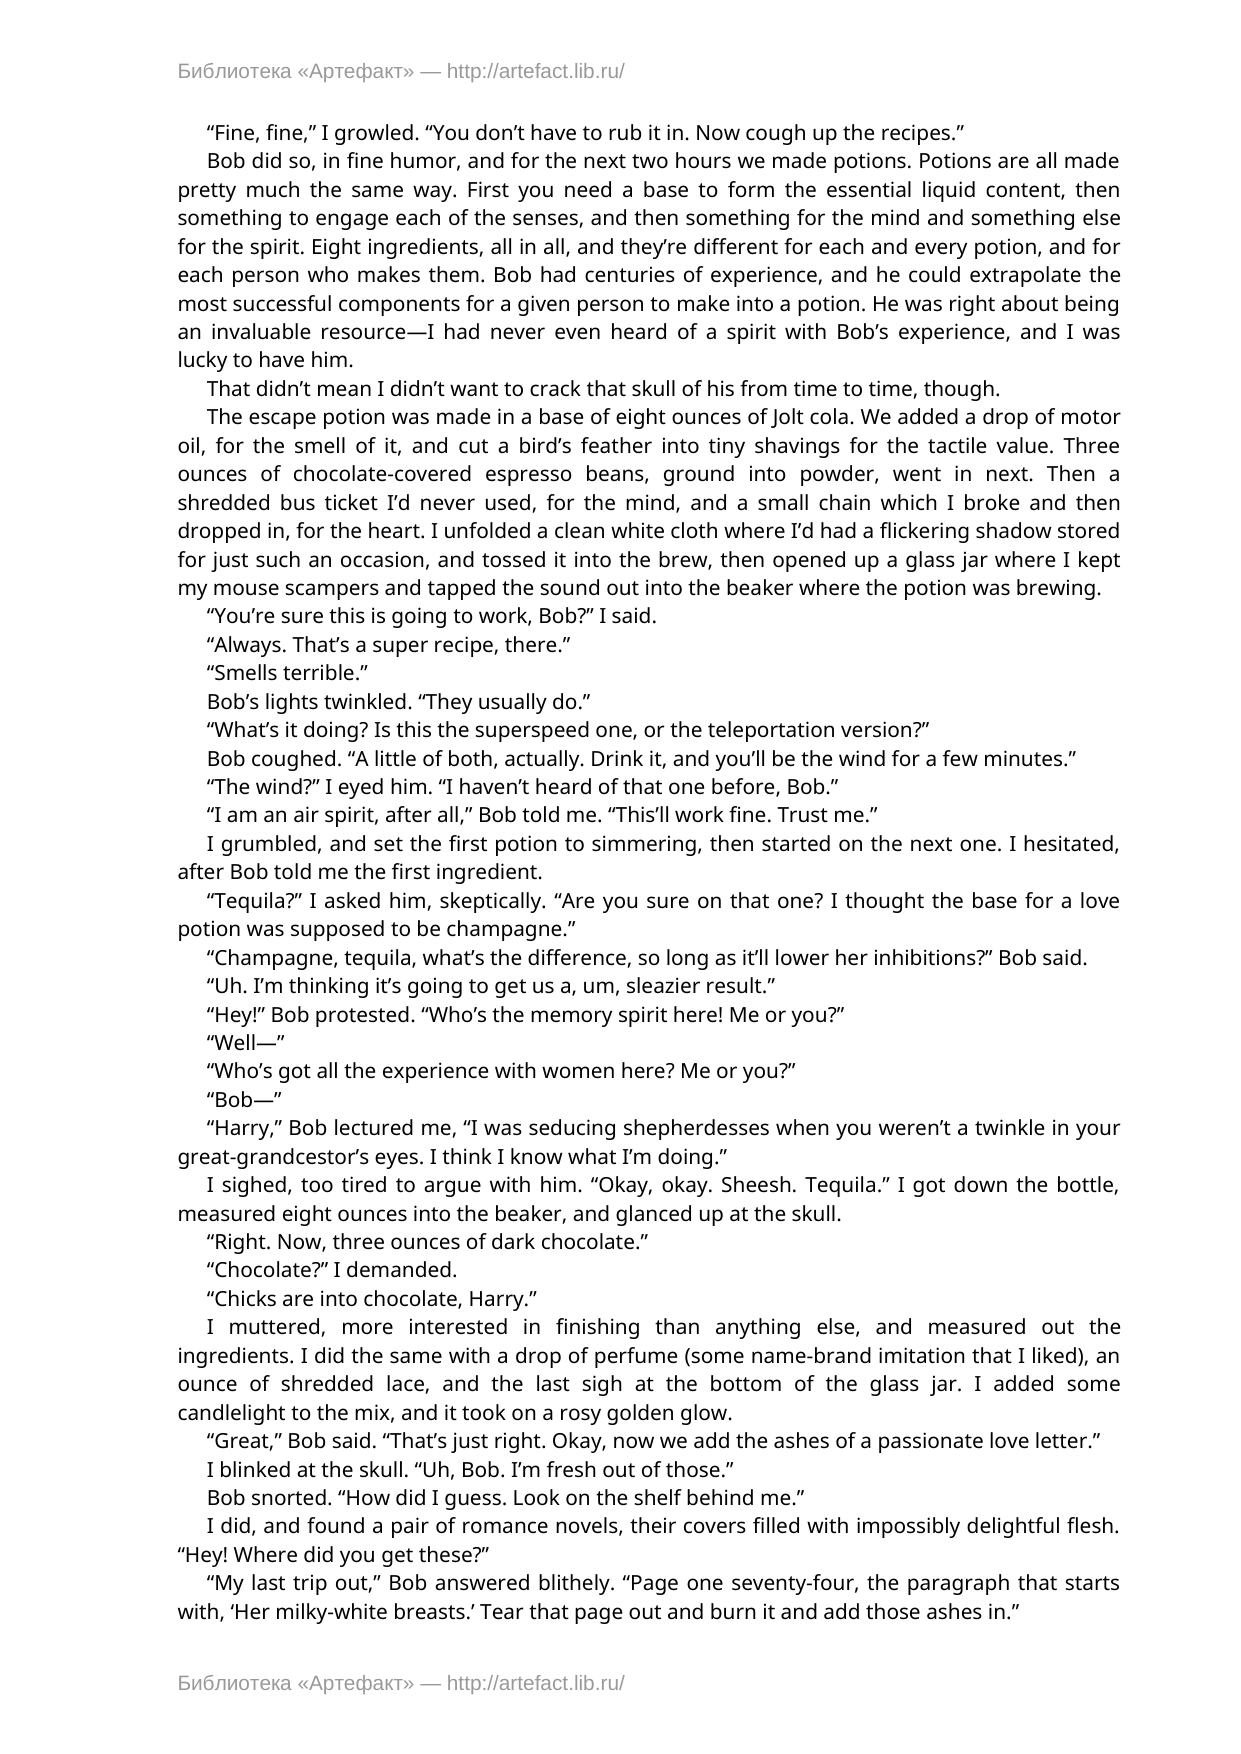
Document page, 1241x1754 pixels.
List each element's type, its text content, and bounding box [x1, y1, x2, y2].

text Bob’s lights twinkled. “They usually do.” [177, 687, 1122, 715]
text “Harry,” Bob lectured me, “I was seducing shepherdesses when you weren’t a twinkle in your great-grandcestor’s eyes. I think I know what I’m doing.” [177, 1113, 1122, 1170]
text Bob snorted. “How did I guess. Look on the shelf behind me.” [177, 1483, 1122, 1512]
text “The wind?” I eyed him. “I haven’t heard of that one before, Bob.” [177, 772, 1122, 801]
text “Uh. I’m thinking it’s going to get us a, um, sleazier result.” [177, 971, 1122, 1000]
text “Smells terrible.” [177, 658, 1122, 687]
text The escape potion was made in a base of eight ounces of Jolt cola. We added a drop of motor oil, for the smell of it, and cut a bird’s feather into tiny shavings for the tactile value. Three ounces of chocolate-covered espresso beans, ground into powder, went in next. Then a shredded bus ticket I’d never used, for the mind, and a small chain which I broke and then dropped in, for the heart. I unfolded a clean white cloth where I’d had a flickering shadow stored for just such an occasion, and tossed it into the brew, then opened up a glass jar where I kept my mouse scampers and tapped the sound out into the beaker where the potion was brewing. [177, 402, 1122, 602]
text “Great,” Bob said. “That’s just right. Okay, now we add the ashes of a passionate love letter.” [177, 1426, 1122, 1455]
text I muttered, more interested in finishing than anything else, and measured out the ingredients. I did the same with a drop of perfume (some name-brand imitation that I liked), an ounce of shredded lace, and the last sigh at the bottom of the glass jar. I added some candlelight to the mix, and it took on a rosy golden glow. [177, 1312, 1122, 1426]
text “Fine, fine,” I growled. “You don’t have to rub it in. Now cough up the recipes.” [177, 118, 1122, 147]
text “Well—” [177, 1028, 1122, 1057]
text “Chicks are into chocolate, Harry.” [177, 1284, 1122, 1312]
text “Hey!” Bob protested. “Who’s the memory spirit here! Me or you?” [177, 1000, 1122, 1028]
text Bob did so, in fine humor, and for the next two hours we made potions. Potions are all made pretty much the same way. First you need a base to form the essential liquid content, then something to engage each of the senses, and then something for the mind and something else for the spirit. Eight ingredients, all in all, and they’re different for each and every potion, and for each person who makes them. Bob had centuries of experience, and he could extrapolate the most successful components for a given person to make into a potion. He was right about being an invaluable resource—I had never even heard of a spirit with Bob’s experience, and I was lucky to have him. [177, 147, 1122, 374]
text “Champagne, tequila, what’s the difference, so long as it’ll lower her inhibitions?” Bob said. [177, 943, 1122, 971]
text “My last trip out,” Bob answered blithely. “Page one seventy-four, the paragraph that starts with, ‘Her milky-white breasts.’ Tear that page out and burn it and add those ashes in.” [177, 1568, 1122, 1625]
text “Always. That’s a super recipe, there.” [177, 630, 1122, 658]
text “You’re sure this is going to work, Bob?” I said. [177, 602, 1122, 630]
text “Tequila?” I asked him, skeptically. “Are you sure on that one? I thought the base for a love potion was supposed to be champagne.” [177, 886, 1122, 943]
text Bob coughed. “A little of both, actually. Drink it, and you’ll be the wind for a few minutes.” [177, 744, 1122, 772]
text “What’s it doing? Is this the superspeed one, or the teleportation version?” [177, 715, 1122, 744]
text I grumbled, and set the first potion to simmering, then started on the next one. I hesitated, after Bob told me the first ingredient. [177, 829, 1122, 886]
text That didn’t mean I didn’t want to crack that skull of his from time to time, though. [177, 374, 1122, 402]
text I did, and found a pair of romance novels, their covers filled with impossibly delightful flesh. “Hey! Where did you get these?” [177, 1512, 1122, 1568]
text “Right. Now, three ounces of dark chocolate.” [177, 1227, 1122, 1256]
text “Chocolate?” I demanded. [177, 1256, 1122, 1284]
text “I am an air spirit, after all,” Bob told me. “This’ll work fine. Trust me.” [177, 801, 1122, 829]
text I sighed, too tired to argue with him. “Okay, okay. Sheesh. Tequila.” I got down the bottle, measured eight ounces into the beaker, and glanced up at the skull. [177, 1170, 1122, 1227]
text “Bob—” [177, 1085, 1122, 1113]
text “Who’s got all the experience with women here? Me or you?” [177, 1057, 1122, 1085]
text I blinked at the skull. “Uh, Bob. I’m fresh out of those.” [177, 1455, 1122, 1483]
